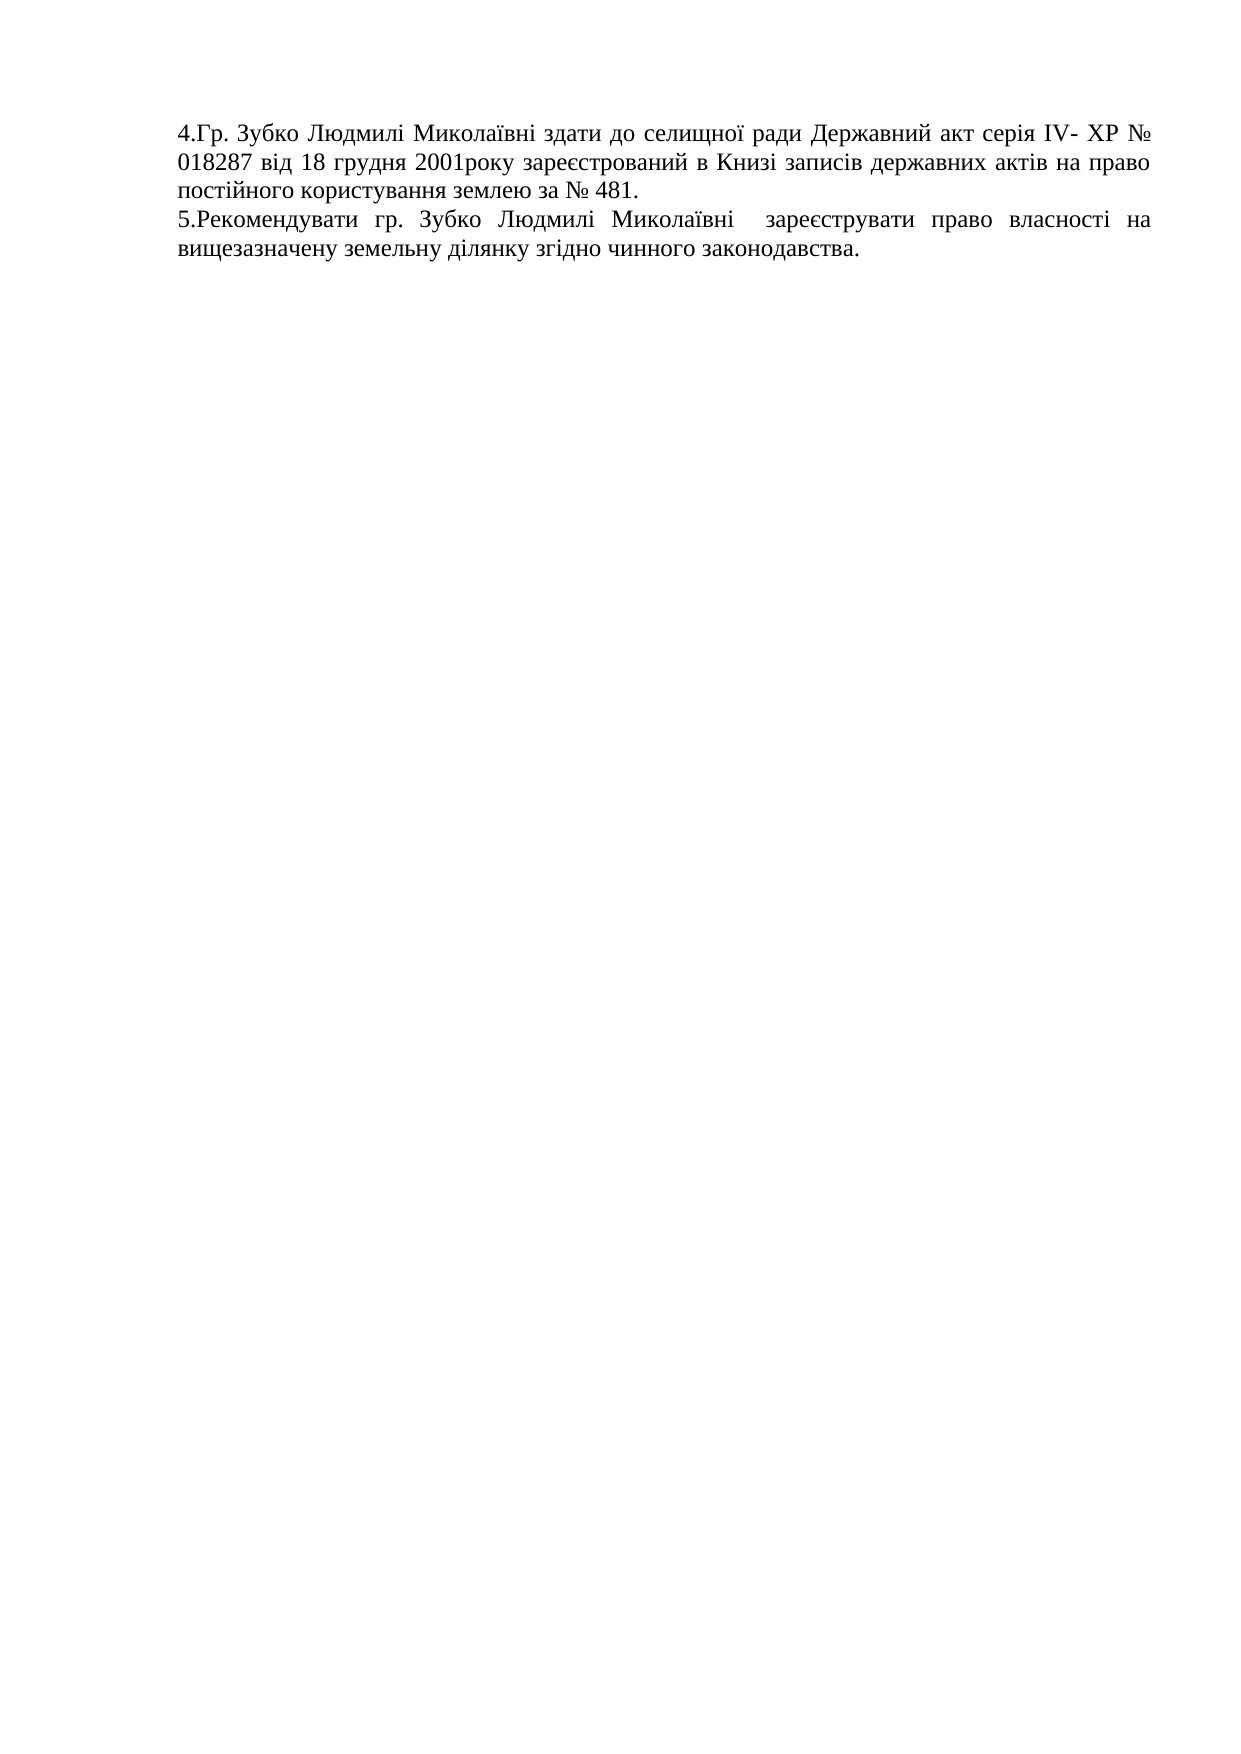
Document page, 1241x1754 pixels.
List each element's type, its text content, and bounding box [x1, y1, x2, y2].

text 4.Гр. Зубко Людмилі Миколаївні здати до селищної ради Державний акт серія ІV- ХР № 018287 від 18 грудня 2001року зареєстрований в Книзі записів державних актів на право постійного користування землею за № 481. [177, 118, 1152, 204]
text 5.Рекомендувати гр. Зубко Людмилі Миколаївні зареєструвати право власності на вищезазначену земельну ділянку згідно чинного законодавства. [177, 204, 1152, 262]
